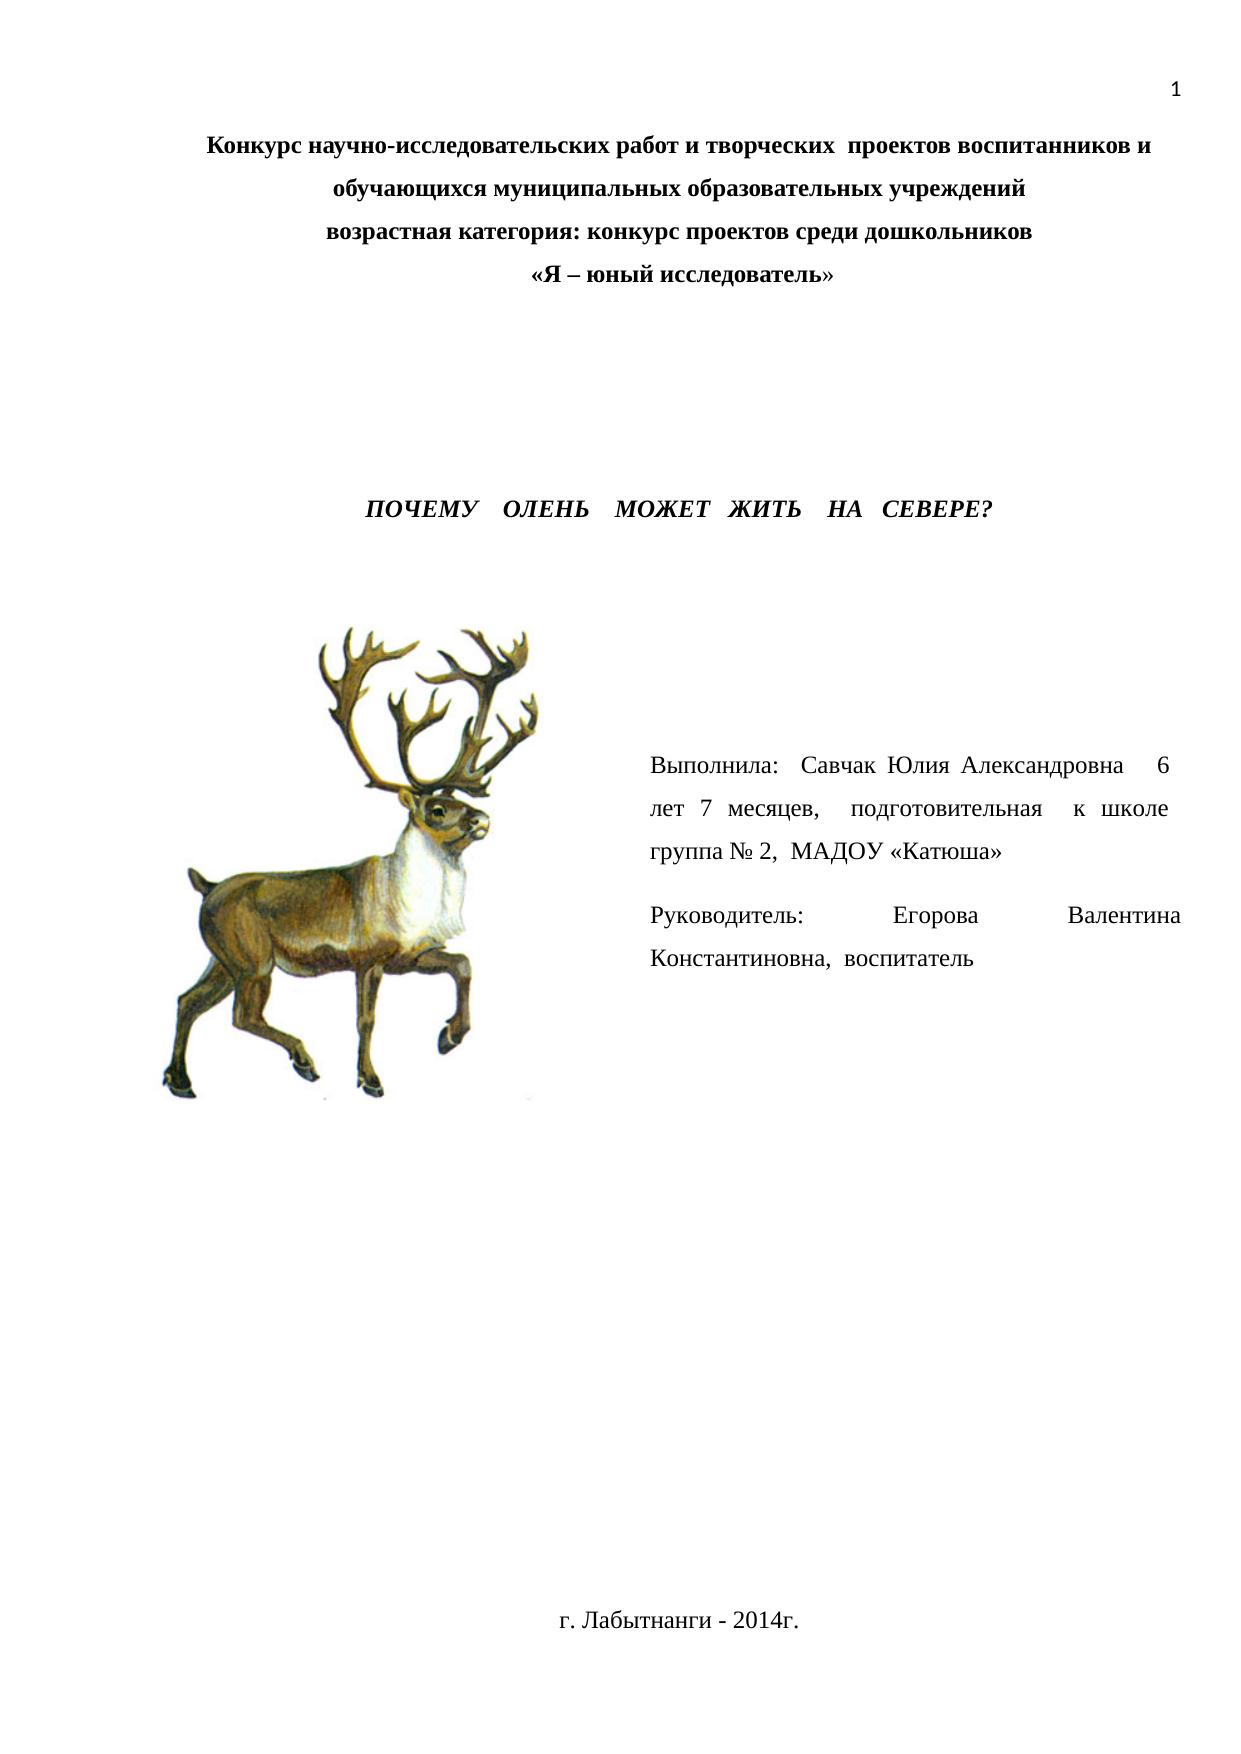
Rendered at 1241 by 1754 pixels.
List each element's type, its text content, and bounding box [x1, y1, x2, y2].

text Конкурс научно-исследовательских работ и творческих проектов воспитанников и обучающихся муниципальных образовательных учреждений [177, 130, 1181, 202]
text «Я – юный исследователь» [177, 259, 1181, 288]
text Выполнила: Савчак Юлия Александровна 6 лет 7 месяцев, подготовительная к школе группа № 2, МАДОУ «Катюша» [650, 750, 1169, 865]
text возрастная категория: конкурс проектов среди дошкольников [177, 216, 1181, 245]
text ПОЧЕМУ ОЛЕНЬ МОЖЕТ ЖИТЬ НА СЕВЕРЕ? [177, 494, 1181, 523]
text Руководитель: Егорова Валентина Константиновна, воспитатель [650, 900, 1181, 972]
text г. Лабытнанги - 2014г. [177, 1605, 1181, 1634]
picture [153, 617, 547, 1102]
